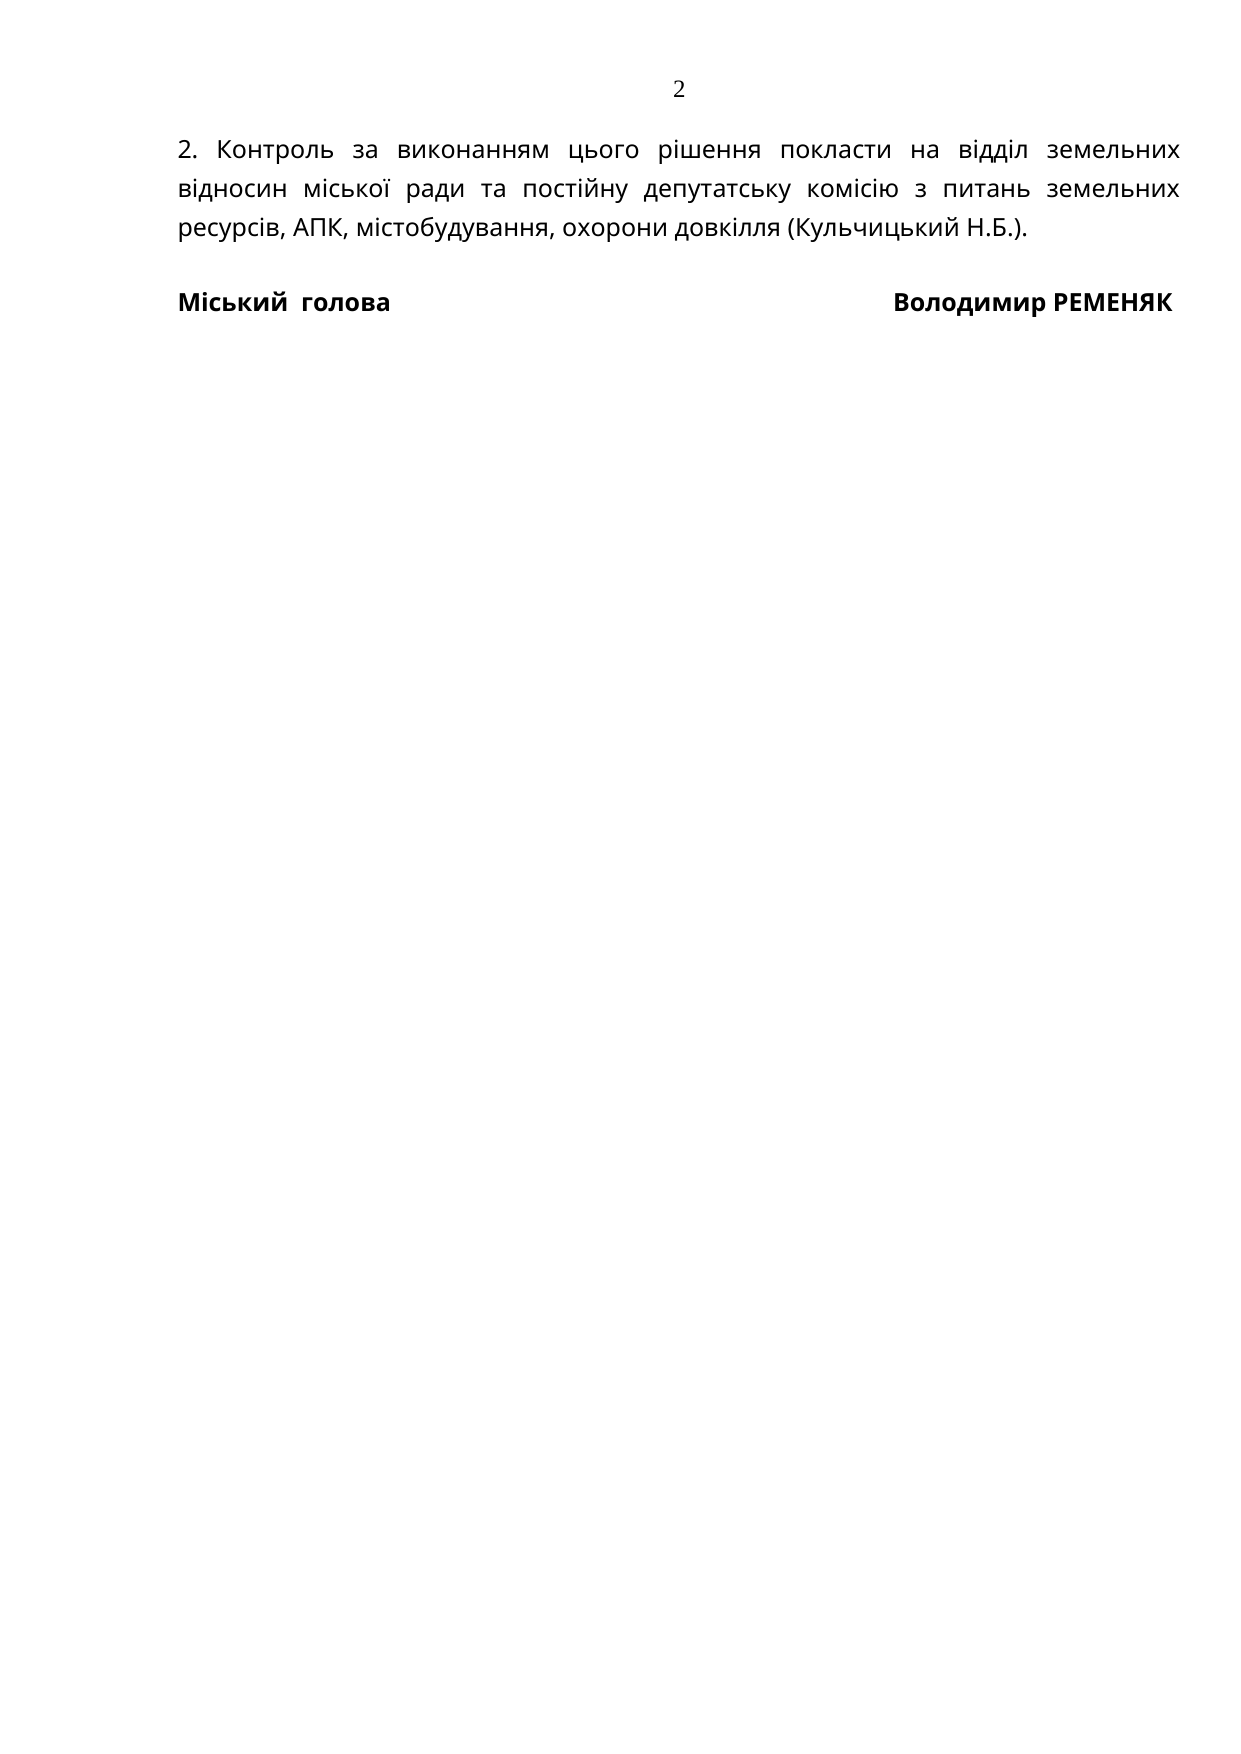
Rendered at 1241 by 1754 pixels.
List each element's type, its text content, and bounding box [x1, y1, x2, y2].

text Міський голова Володимир РЕМЕНЯК [177, 285, 1181, 319]
text 2. Контроль за виконанням цього рішення покласти на відділ земельних відносин міської ради та постійну депутатську комісію з питань земельних ресурсів, АПК, містобудування, охорони довкілля (Кульчицький Н.Б.). [177, 131, 1181, 244]
